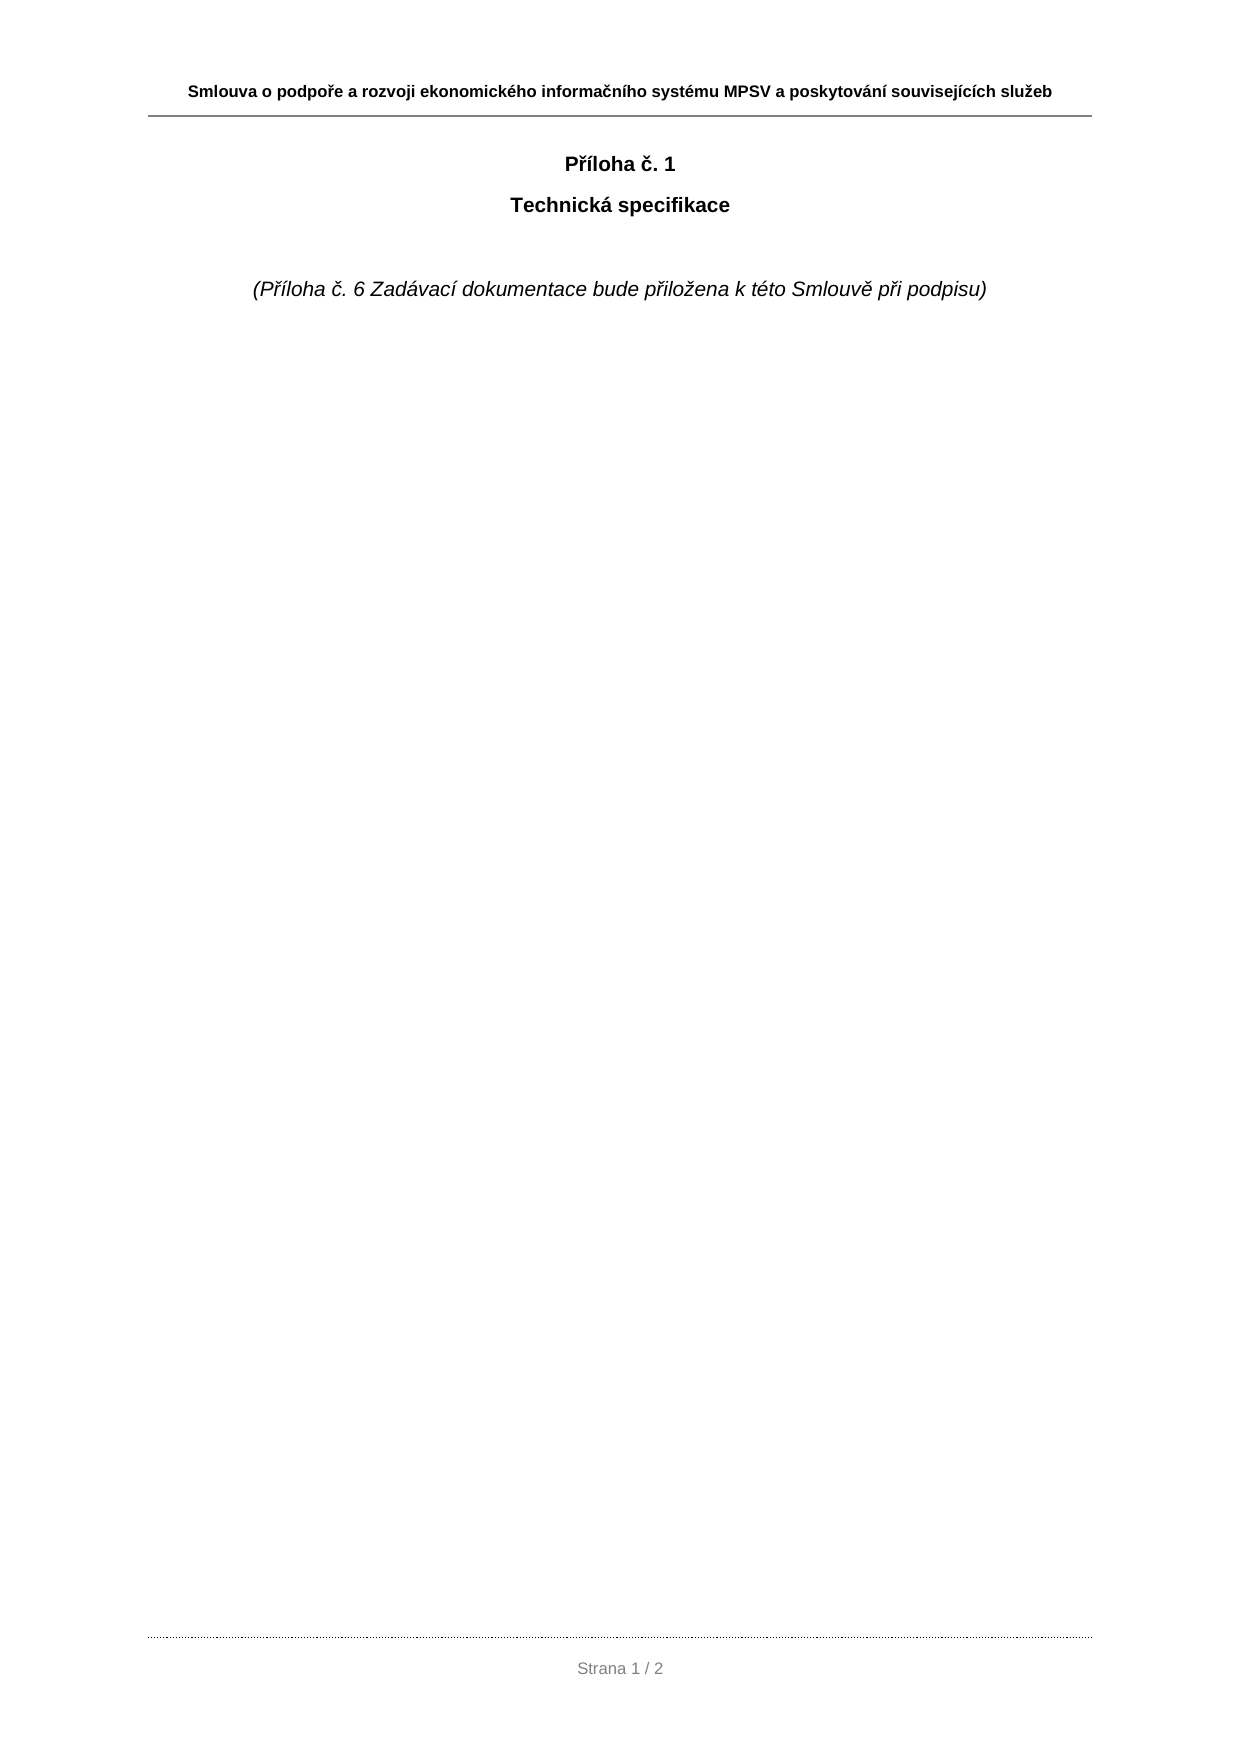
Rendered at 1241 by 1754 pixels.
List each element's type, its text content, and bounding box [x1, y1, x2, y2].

text Příloha č. 1 [148, 148, 1092, 177]
text Technická specifikace [148, 189, 1092, 218]
text (Příloha č. 6 Zadávací dokumentace bude přiložena k této Smlouvě při podpisu) [148, 273, 1092, 302]
